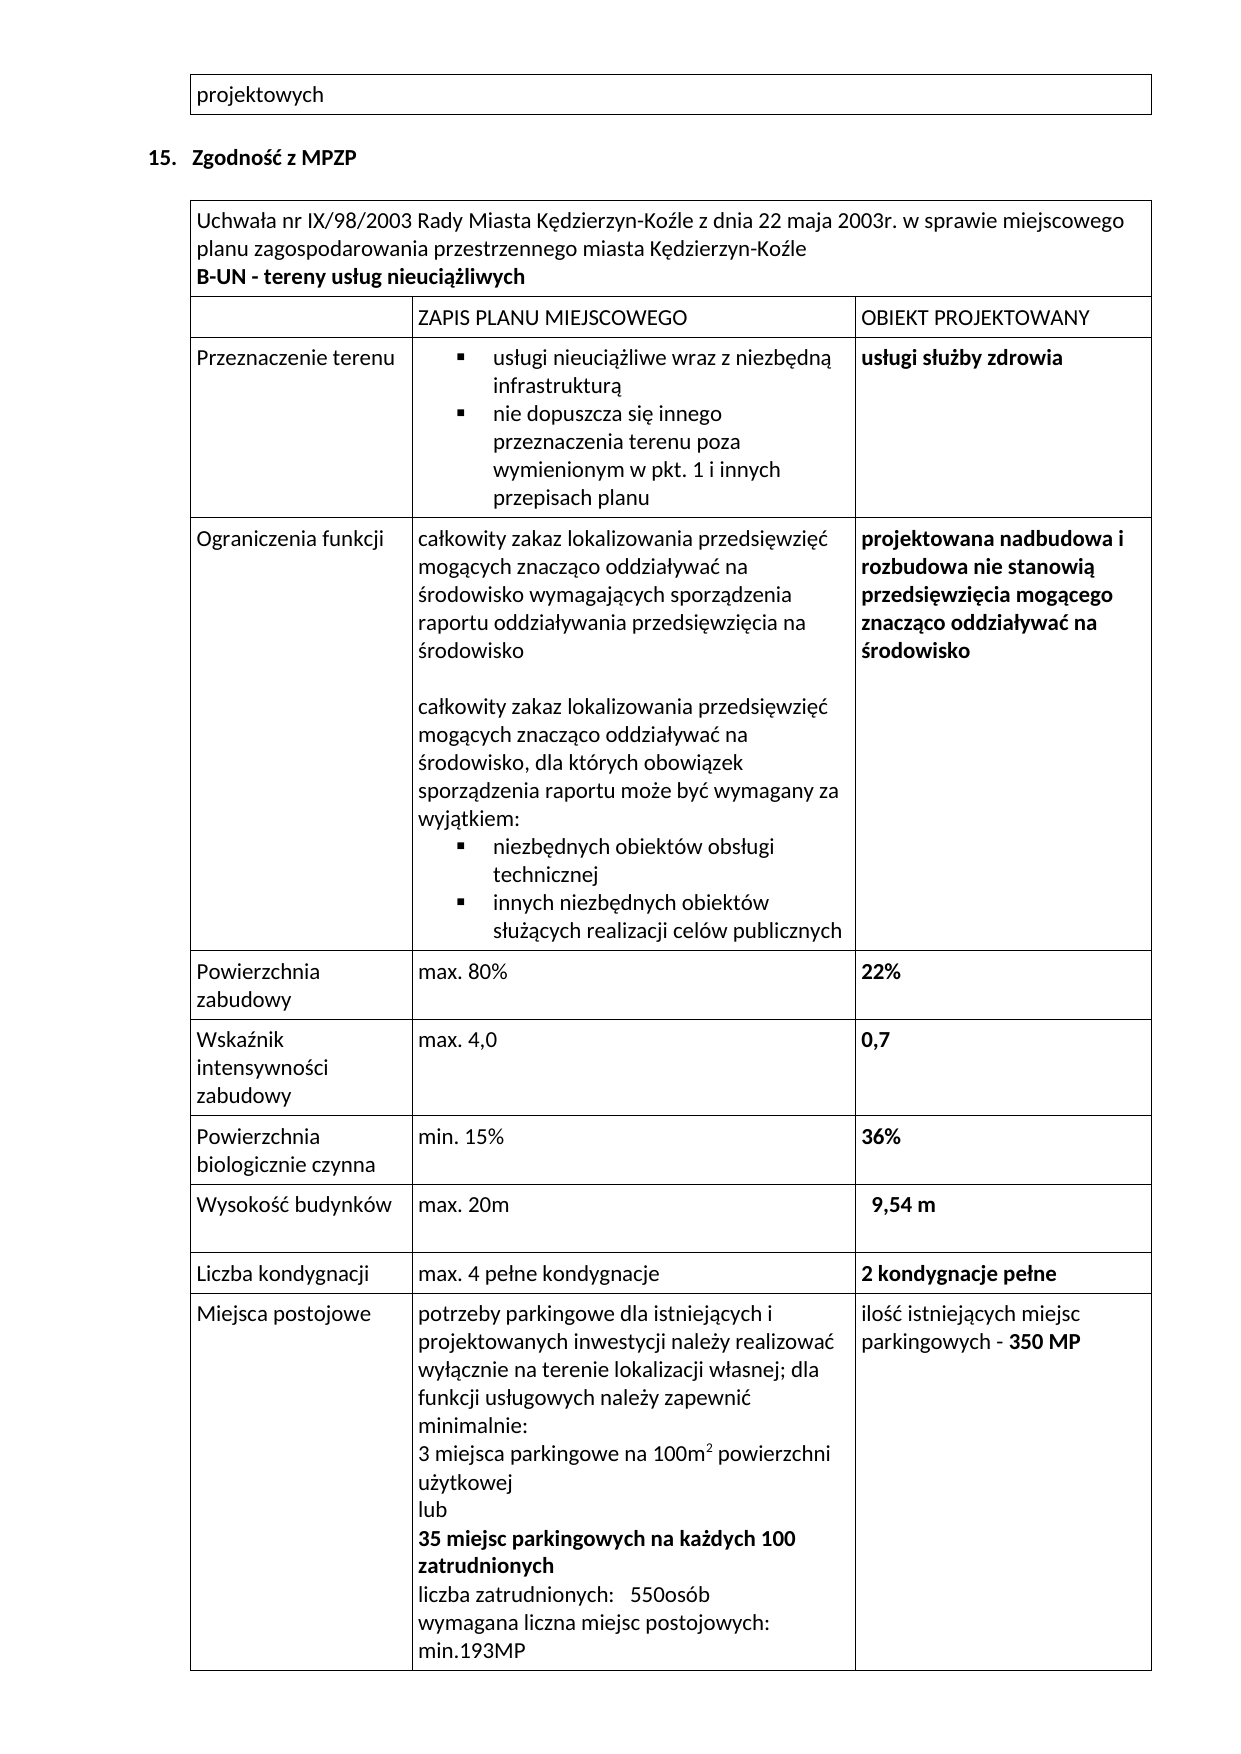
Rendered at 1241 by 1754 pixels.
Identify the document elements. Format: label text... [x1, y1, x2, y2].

table_cell Powierzchnia zabudowy [191, 951, 412, 1018]
table_header Uchwała nr IX/98/2003 Rady Miasta Kędzierzyn-Koźle z dnia 22 maja 2003r. w sprawie miejscowego planu zagospodarowania przestrzennego miasta Kędzierzyn-Koźle B-UN - tereny usług nieuciążliwych [191, 201, 1151, 296]
table_cell max. 80% [413, 951, 855, 1018]
table_cell usługi służby zdrowia [856, 338, 1151, 517]
table_cell Przeznaczenie terenu [191, 338, 412, 517]
table_cell 2 kondygnacje pełne [856, 1253, 1151, 1293]
list Zgodność z MPZP [148, 143, 1181, 171]
table_cell [191, 297, 412, 337]
table_cell całkowity zakaz lokalizowania przedsięwzięć mogących znacząco oddziaływać na środowisko wymagających sporządzenia raportu oddziaływania przedsięwzięcia na środowisko całkowity zakaz lokalizowania przedsięwzięć mogących znacząco oddziaływać na środowisko, dla których obowiązek sporządzenia raportu może być wymagany za wyjątkiem: niezbędnych obiektów obsługi technicznej innych niezbędnych obiektów służących realizacji celów publicznych [413, 518, 855, 950]
table_cell OBIEKT PROJEKTOWANY [856, 297, 1151, 337]
table_cell min. 15% [413, 1116, 855, 1184]
table_cell 0,7 [856, 1020, 1151, 1115]
table_cell projektowana nadbudowa i rozbudowa nie stanowią przedsięwzięcia mogącego znacząco oddziaływać na środowisko [856, 518, 1151, 950]
table_cell ZAPIS PLANU MIEJSCOWEGO [413, 297, 855, 337]
table_cell Miejsca postojowe [191, 1294, 412, 1669]
table_cell max. 4,0 [413, 1020, 855, 1115]
table_cell Liczba kondygnacji [191, 1253, 412, 1293]
table_cell Wskaźnik intensywności zabudowy [191, 1020, 412, 1115]
table_cell Ograniczenia funkcji [191, 518, 412, 950]
table_cell Wysokość budynków [191, 1185, 412, 1252]
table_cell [856, 1294, 1151, 1669]
table_cell 22% [856, 951, 1151, 1018]
table_cell 9,54 m [856, 1185, 1151, 1252]
table_cell usługi nieuciążliwe wraz z niezbędną infrastrukturą nie dopuszcza się innego przeznaczenia terenu poza wymienionym w pkt. 1 i innych przepisach planu [413, 338, 855, 517]
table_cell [191, 75, 1151, 114]
table_cell Powierzchnia biologicznie czynna [191, 1116, 412, 1184]
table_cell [413, 1294, 855, 1669]
table_cell max. 4 pełne kondygnacje [413, 1253, 855, 1293]
table_cell max. 20m [413, 1185, 855, 1252]
table_cell 36% [856, 1116, 1151, 1184]
